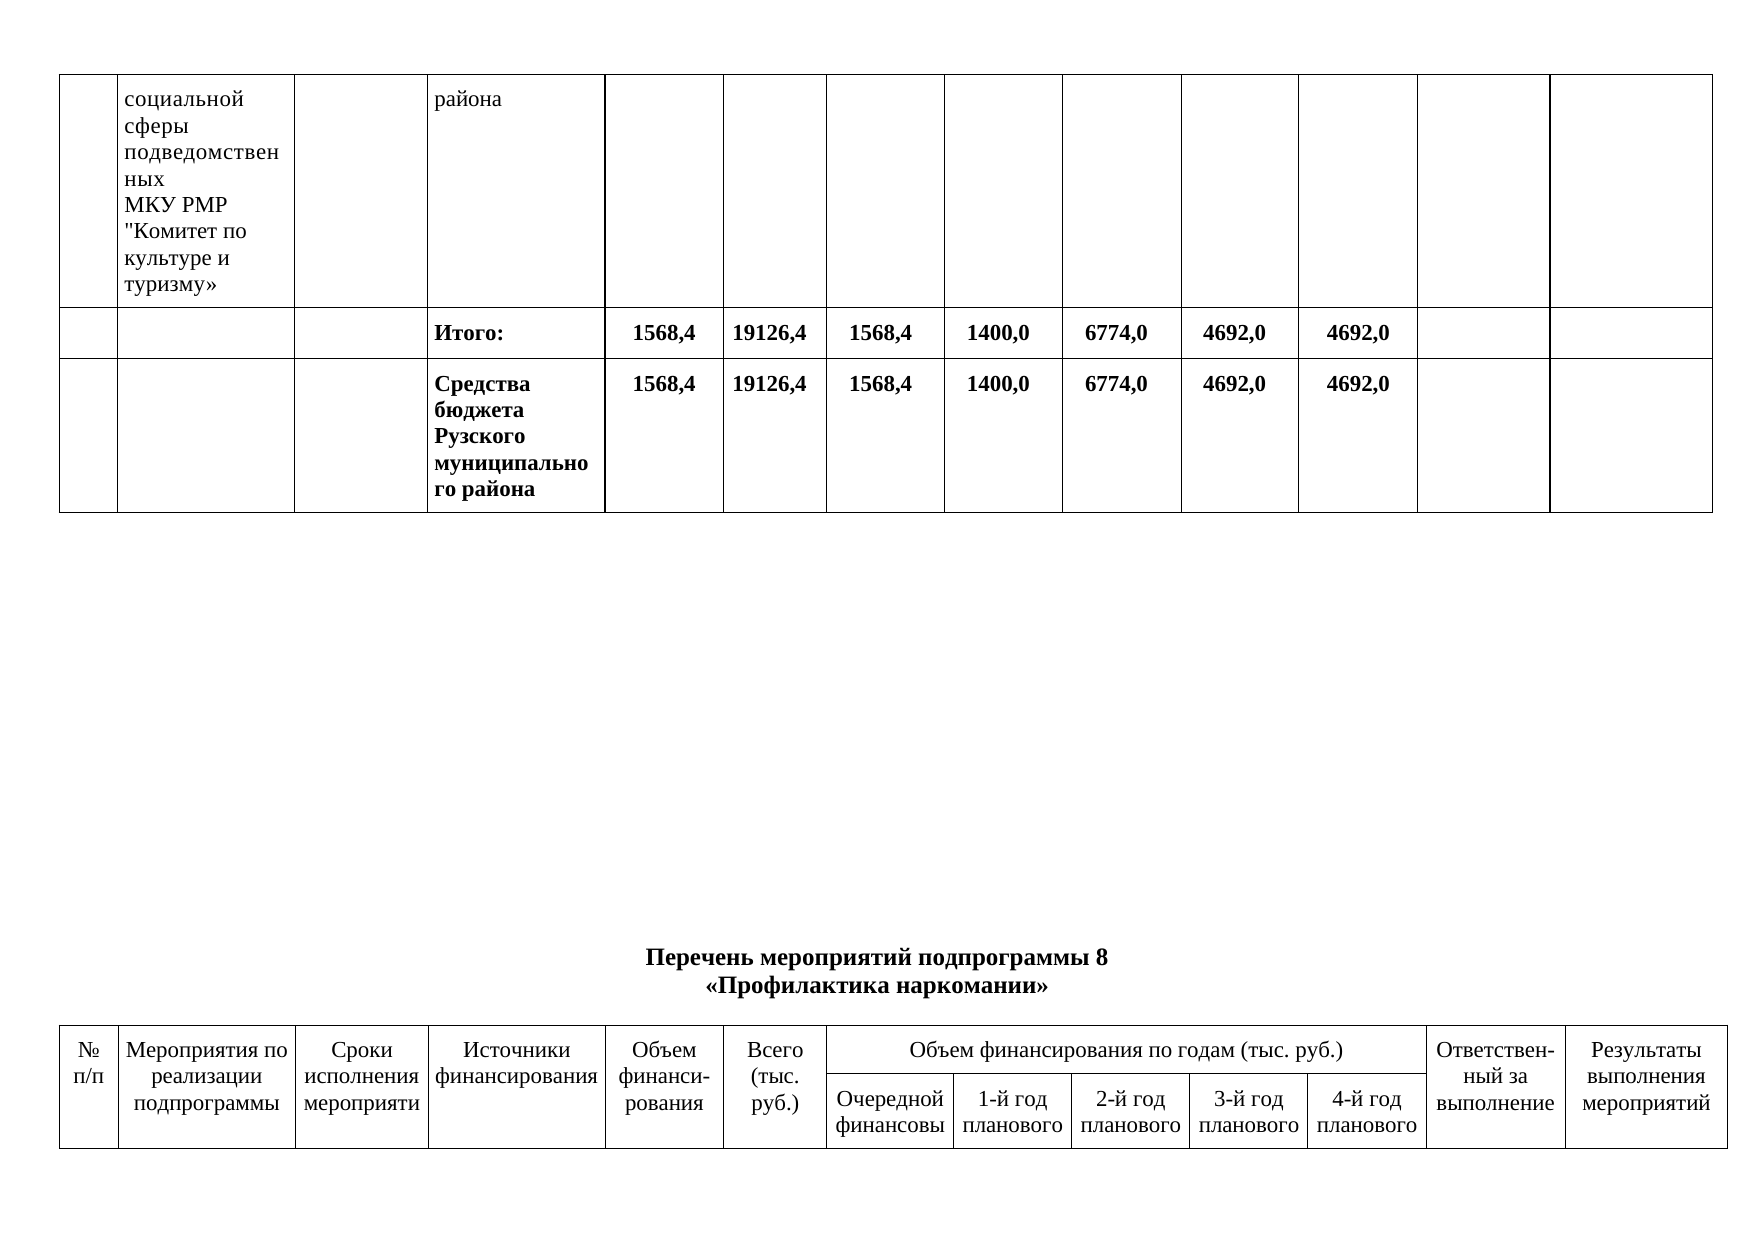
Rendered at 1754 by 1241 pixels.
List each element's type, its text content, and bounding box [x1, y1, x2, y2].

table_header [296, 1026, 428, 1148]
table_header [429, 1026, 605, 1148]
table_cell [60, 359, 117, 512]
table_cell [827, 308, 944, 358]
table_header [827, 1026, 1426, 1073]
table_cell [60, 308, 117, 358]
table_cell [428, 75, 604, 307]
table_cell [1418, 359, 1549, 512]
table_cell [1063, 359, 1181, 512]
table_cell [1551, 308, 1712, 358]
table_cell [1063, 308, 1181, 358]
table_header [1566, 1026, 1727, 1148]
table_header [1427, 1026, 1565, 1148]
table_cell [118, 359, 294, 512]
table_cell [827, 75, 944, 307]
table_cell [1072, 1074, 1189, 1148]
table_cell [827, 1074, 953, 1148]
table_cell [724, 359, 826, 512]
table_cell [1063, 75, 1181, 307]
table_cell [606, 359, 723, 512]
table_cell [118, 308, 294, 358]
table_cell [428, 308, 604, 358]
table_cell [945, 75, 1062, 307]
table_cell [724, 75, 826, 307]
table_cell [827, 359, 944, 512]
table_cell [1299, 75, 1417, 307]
text Перечень мероприятий подпрограммы 8 [118, 942, 1636, 971]
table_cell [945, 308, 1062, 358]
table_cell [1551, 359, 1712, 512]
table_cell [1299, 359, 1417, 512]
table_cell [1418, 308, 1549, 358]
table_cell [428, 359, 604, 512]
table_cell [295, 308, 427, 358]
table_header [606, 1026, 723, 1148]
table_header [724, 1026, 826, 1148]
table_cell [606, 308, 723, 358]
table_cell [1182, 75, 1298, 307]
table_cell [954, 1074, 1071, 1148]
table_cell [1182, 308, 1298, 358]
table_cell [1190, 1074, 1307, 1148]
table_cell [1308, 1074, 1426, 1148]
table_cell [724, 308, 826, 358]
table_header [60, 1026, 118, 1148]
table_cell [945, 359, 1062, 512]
text «Профилактика наркомании» [118, 971, 1636, 999]
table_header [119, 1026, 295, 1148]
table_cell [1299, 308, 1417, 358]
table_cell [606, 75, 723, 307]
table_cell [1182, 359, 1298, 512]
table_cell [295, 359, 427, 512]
